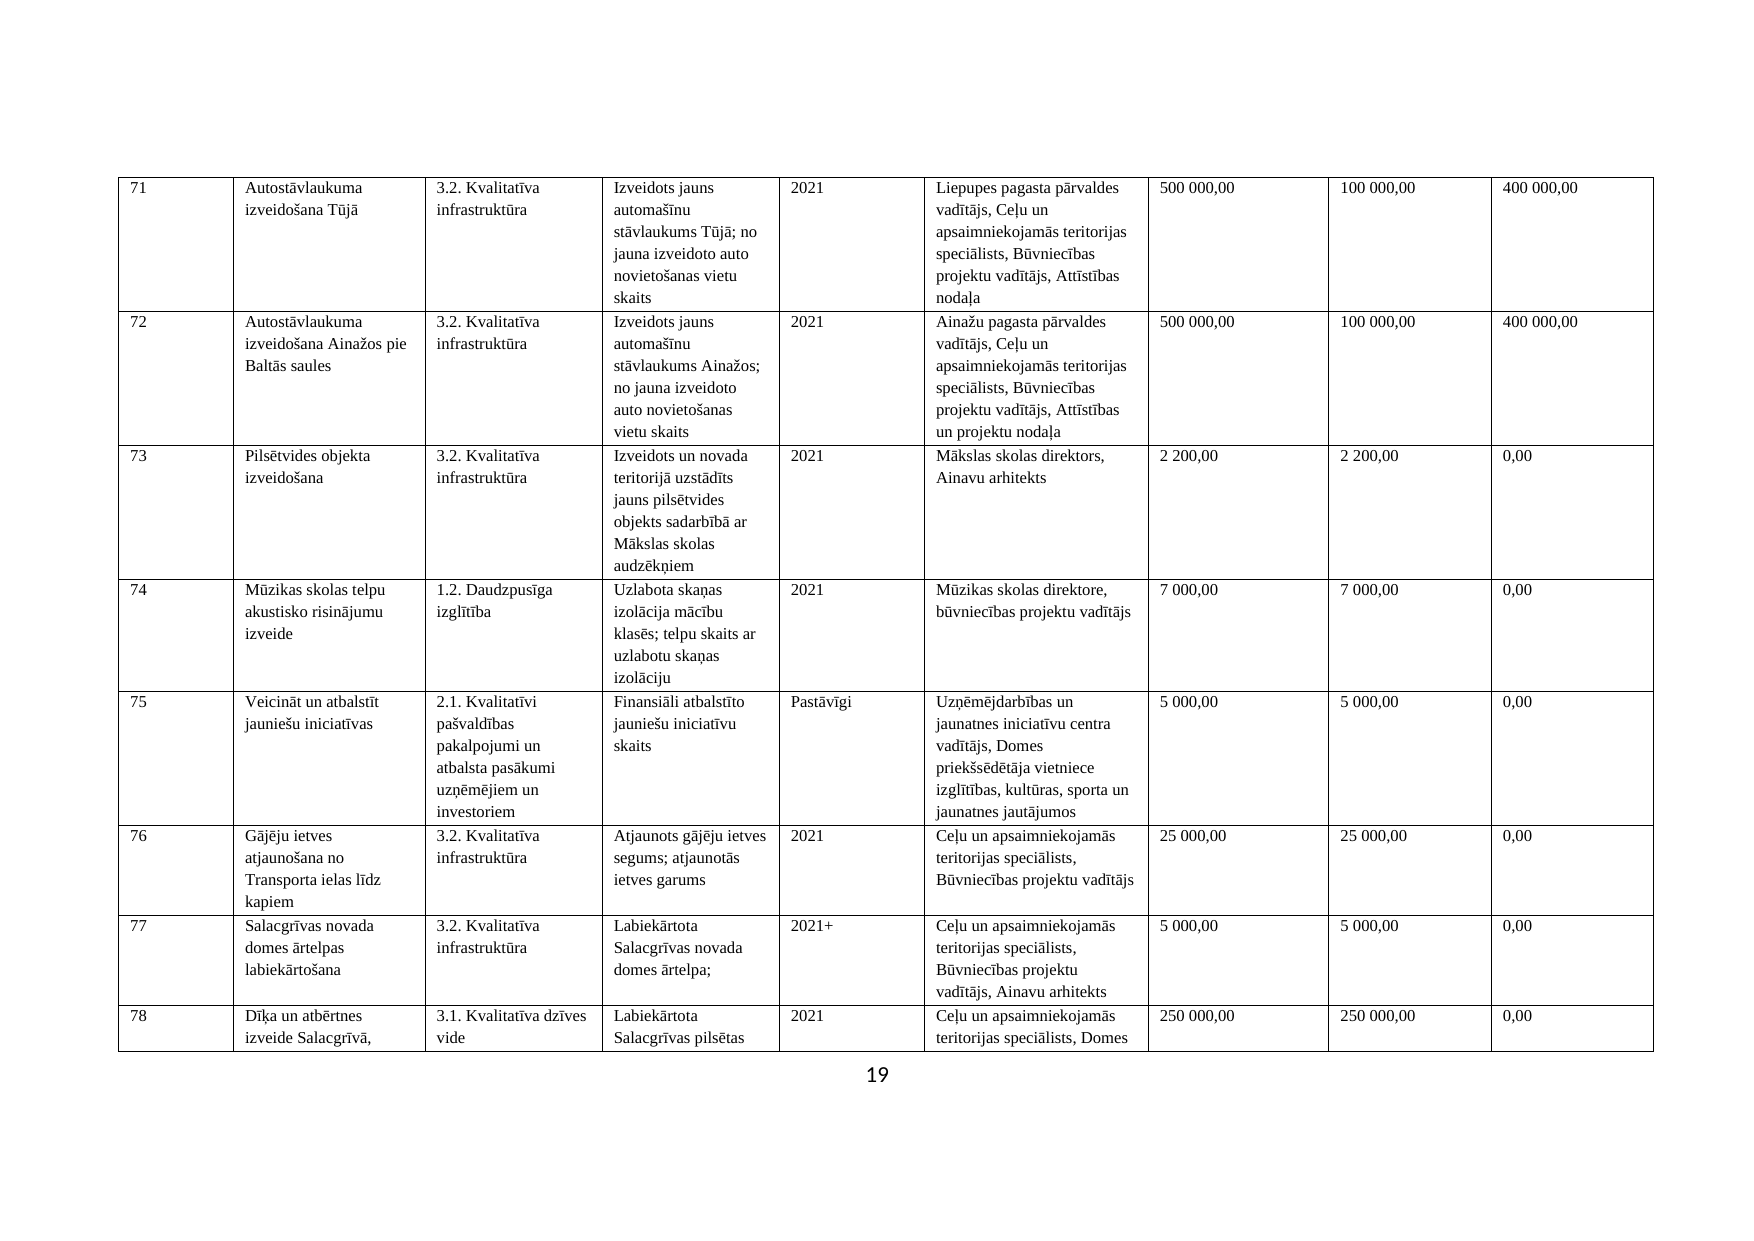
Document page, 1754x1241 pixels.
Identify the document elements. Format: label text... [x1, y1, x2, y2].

table_cell 250 000,00 [1149, 1006, 1328, 1051]
table_cell 400 000,00 [1492, 312, 1653, 445]
table_cell Salacgrīvas novada domes ārtelpas labiekārtošana [234, 916, 425, 1005]
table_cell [603, 1006, 779, 1051]
table_cell 5 000,00 [1149, 692, 1328, 825]
table_cell 73 [119, 446, 233, 579]
table_cell 0,00 [1492, 580, 1653, 691]
table_cell 0,00 [1492, 692, 1653, 825]
table_cell 72 [119, 312, 233, 445]
table_cell 2.1. Kvalitatīvi pašvaldības pakalpojumi un atbalsta pasākumi uzņēmējiem un investoriem [426, 692, 602, 825]
table_cell Autostāvlaukuma izveidošana Tūjā [234, 178, 425, 311]
table_cell 2021 [780, 1006, 924, 1051]
table_cell 0,00 [1492, 826, 1653, 915]
table_cell Veicināt un atbalstīt jauniešu iniciatīvas [234, 692, 425, 825]
table_cell Ceļu un apsaimniekojamās teritorijas speciālists, Būvniecības projektu vadītājs [925, 826, 1148, 915]
table_cell 400 000,00 [1492, 178, 1653, 311]
table_cell 2021 [780, 580, 924, 691]
table_cell Gājēju ietves atjaunošana no Transporta ielas līdz kapiem [234, 826, 425, 915]
table_cell 76 [119, 826, 233, 915]
table_cell Liepupes pagasta pārvaldes vadītājs, Ceļu un apsaimniekojamās teritorijas speciālists, Būvniecības projektu vadītājs, Attīstības nodaļa [925, 178, 1148, 311]
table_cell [426, 1006, 602, 1051]
table_cell Autostāvlaukuma izveidošana Ainažos pie Baltās saules [234, 312, 425, 445]
table_cell 78 [119, 1006, 233, 1051]
table_cell 5 000,00 [1329, 692, 1491, 825]
table_cell 25 000,00 [1329, 826, 1491, 915]
table_cell 2021+ [780, 916, 924, 1005]
table_cell 2021 [780, 178, 924, 311]
table_cell Pilsētvides objekta izveidošana [234, 446, 425, 579]
table_cell 1.2. Daudzpusīga izglītība [426, 580, 602, 691]
table_cell 7 000,00 [1329, 580, 1491, 691]
table_cell Izveidots un novada teritorijā uzstādīts jauns pilsētvides objekts sadarbībā ar Mākslas skolas audzēkņiem [603, 446, 779, 579]
table_cell 2021 [780, 312, 924, 445]
table_cell Uzņēmējdarbības un jaunatnes iniciatīvu centra vadītājs, Domes priekšsēdētāja vietniece izglītības, kultūras, sporta un jaunatnes jautājumos [925, 692, 1148, 825]
table_cell Izveidots jauns automašīnu stāvlaukums Tūjā; no jauna izveidoto auto novietošanas vietu skaits [603, 178, 779, 311]
table_cell 500 000,00 [1149, 312, 1328, 445]
table_cell 100 000,00 [1329, 178, 1491, 311]
table_cell 3.2. Kvalitatīva infrastruktūra [426, 916, 602, 1005]
table_cell 77 [119, 916, 233, 1005]
table_cell Mākslas skolas direktors, Ainavu arhitekts [925, 446, 1148, 579]
table_cell 3.2. Kvalitatīva infrastruktūra [426, 312, 602, 445]
table_cell 25 000,00 [1149, 826, 1328, 915]
table_cell Izveidots jauns automašīnu stāvlaukums Ainažos; no jauna izveidoto auto novietošanas vietu skaits [603, 312, 779, 445]
table_cell Pastāvīgi [780, 692, 924, 825]
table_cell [925, 1006, 1148, 1051]
table_cell 250 000,00 [1329, 1006, 1491, 1051]
table_cell 5 000,00 [1329, 916, 1491, 1005]
table_cell Ainažu pagasta pārvaldes vadītājs, Ceļu un apsaimniekojamās teritorijas speciālists, Būvniecības projektu vadītājs, Attīstības un projektu nodaļa [925, 312, 1148, 445]
table_cell 0,00 [1492, 1006, 1653, 1051]
table_cell Mūzikas skolas telpu akustisko risinājumu izveide [234, 580, 425, 691]
table_cell 2 200,00 [1149, 446, 1328, 579]
table_cell 2021 [780, 826, 924, 915]
table_cell 5 000,00 [1149, 916, 1328, 1005]
table_cell 75 [119, 692, 233, 825]
table_cell 3.2. Kvalitatīva infrastruktūra [426, 826, 602, 915]
table_cell 100 000,00 [1329, 312, 1491, 445]
table_cell Mūzikas skolas direktore, būvniecības projektu vadītājs [925, 580, 1148, 691]
table_cell 3.2. Kvalitatīva infrastruktūra [426, 178, 602, 311]
table_cell Finansiāli atbalstīto jauniešu iniciatīvu skaits [603, 692, 779, 825]
table_cell Labiekārtota Salacgrīvas novada domes ārtelpa; [603, 916, 779, 1005]
table_cell 0,00 [1492, 446, 1653, 579]
table_cell Ceļu un apsaimniekojamās teritorijas speciālists, Būvniecības projektu vadītājs, Ainavu arhitekts [925, 916, 1148, 1005]
table_cell Uzlabota skaņas izolācija mācību klasēs; telpu skaits ar uzlabotu skaņas izolāciju [603, 580, 779, 691]
table_cell 7 000,00 [1149, 580, 1328, 691]
table_cell 3.2. Kvalitatīva infrastruktūra [426, 446, 602, 579]
table_cell 2 200,00 [1329, 446, 1491, 579]
table_cell 74 [119, 580, 233, 691]
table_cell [234, 1006, 425, 1051]
table_cell 2021 [780, 446, 924, 579]
table_cell 71 [119, 178, 233, 311]
table_cell Atjaunots gājēju ietves segums; atjaunotās ietves garums [603, 826, 779, 915]
table_cell 0,00 [1492, 916, 1653, 1005]
table_cell 500 000,00 [1149, 178, 1328, 311]
